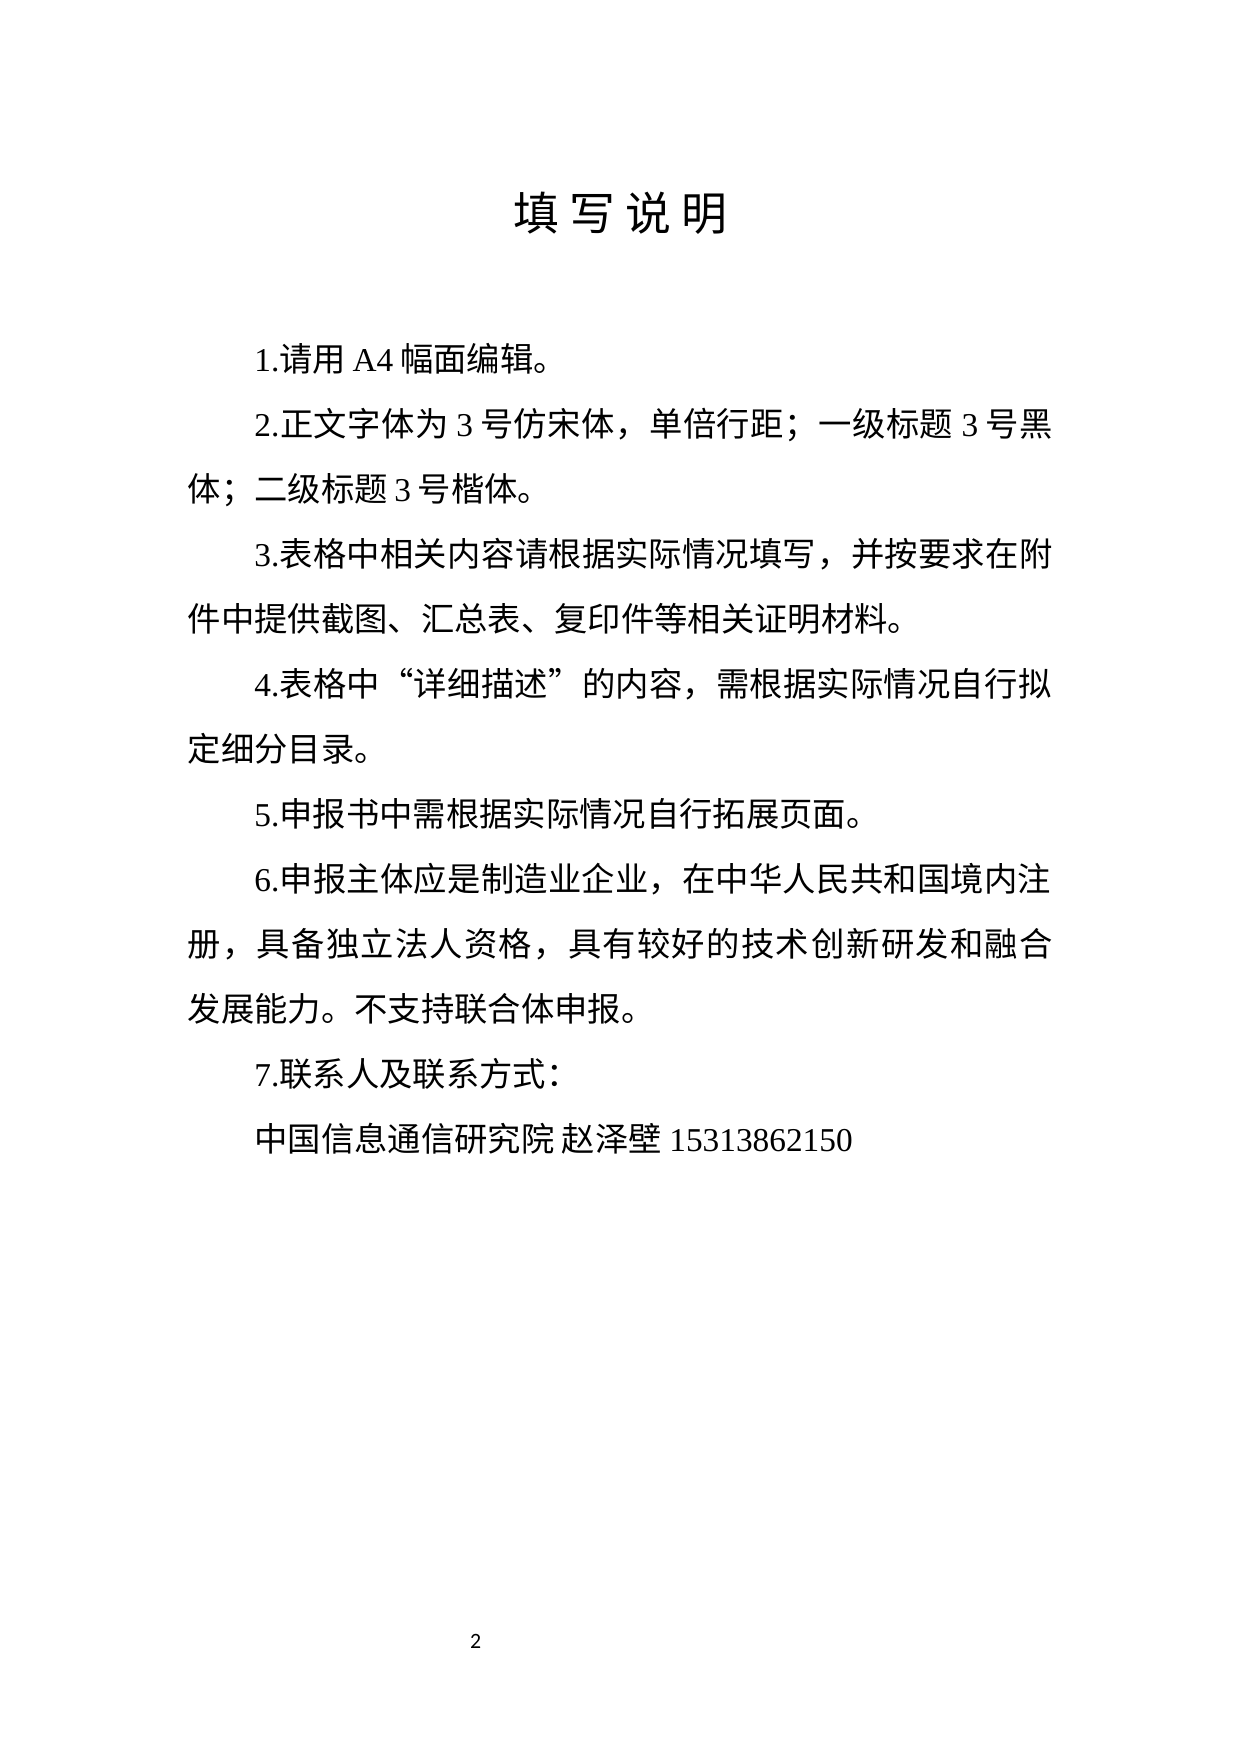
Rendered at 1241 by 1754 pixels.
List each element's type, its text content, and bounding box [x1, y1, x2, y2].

text 6.申报主体应是制造业企业，在中华人民共和国境内注册，具备独立法人资格，具有较好的技术创新研发和融合发展能力。不支持联合体申报。 [187, 844, 1053, 1039]
text 7.联系人及联系方式： [187, 1039, 1053, 1104]
text 5.申报书中需根据实际情况自行拓展页面。 [187, 779, 1053, 844]
text 3.表格中相关内容请根据实际情况填写，并按要求在附件中提供截图、汇总表、复印件等相关证明材料。 [187, 519, 1053, 649]
text 中国信息通信研究院 赵泽壁 15313862150 [187, 1104, 1053, 1169]
text 2.正文字体为3号仿宋体，单倍行距；一级标题3号黑体；二级标题3号楷体。 [187, 389, 1053, 519]
text 2024年 月填 写 说 明 [187, 162, 1053, 259]
text 1.请用A4幅面编辑。 [187, 324, 1053, 389]
text 4.表格中“详细描述”的内容，需根据实际情况自行拟定细分目录。 [187, 649, 1053, 779]
